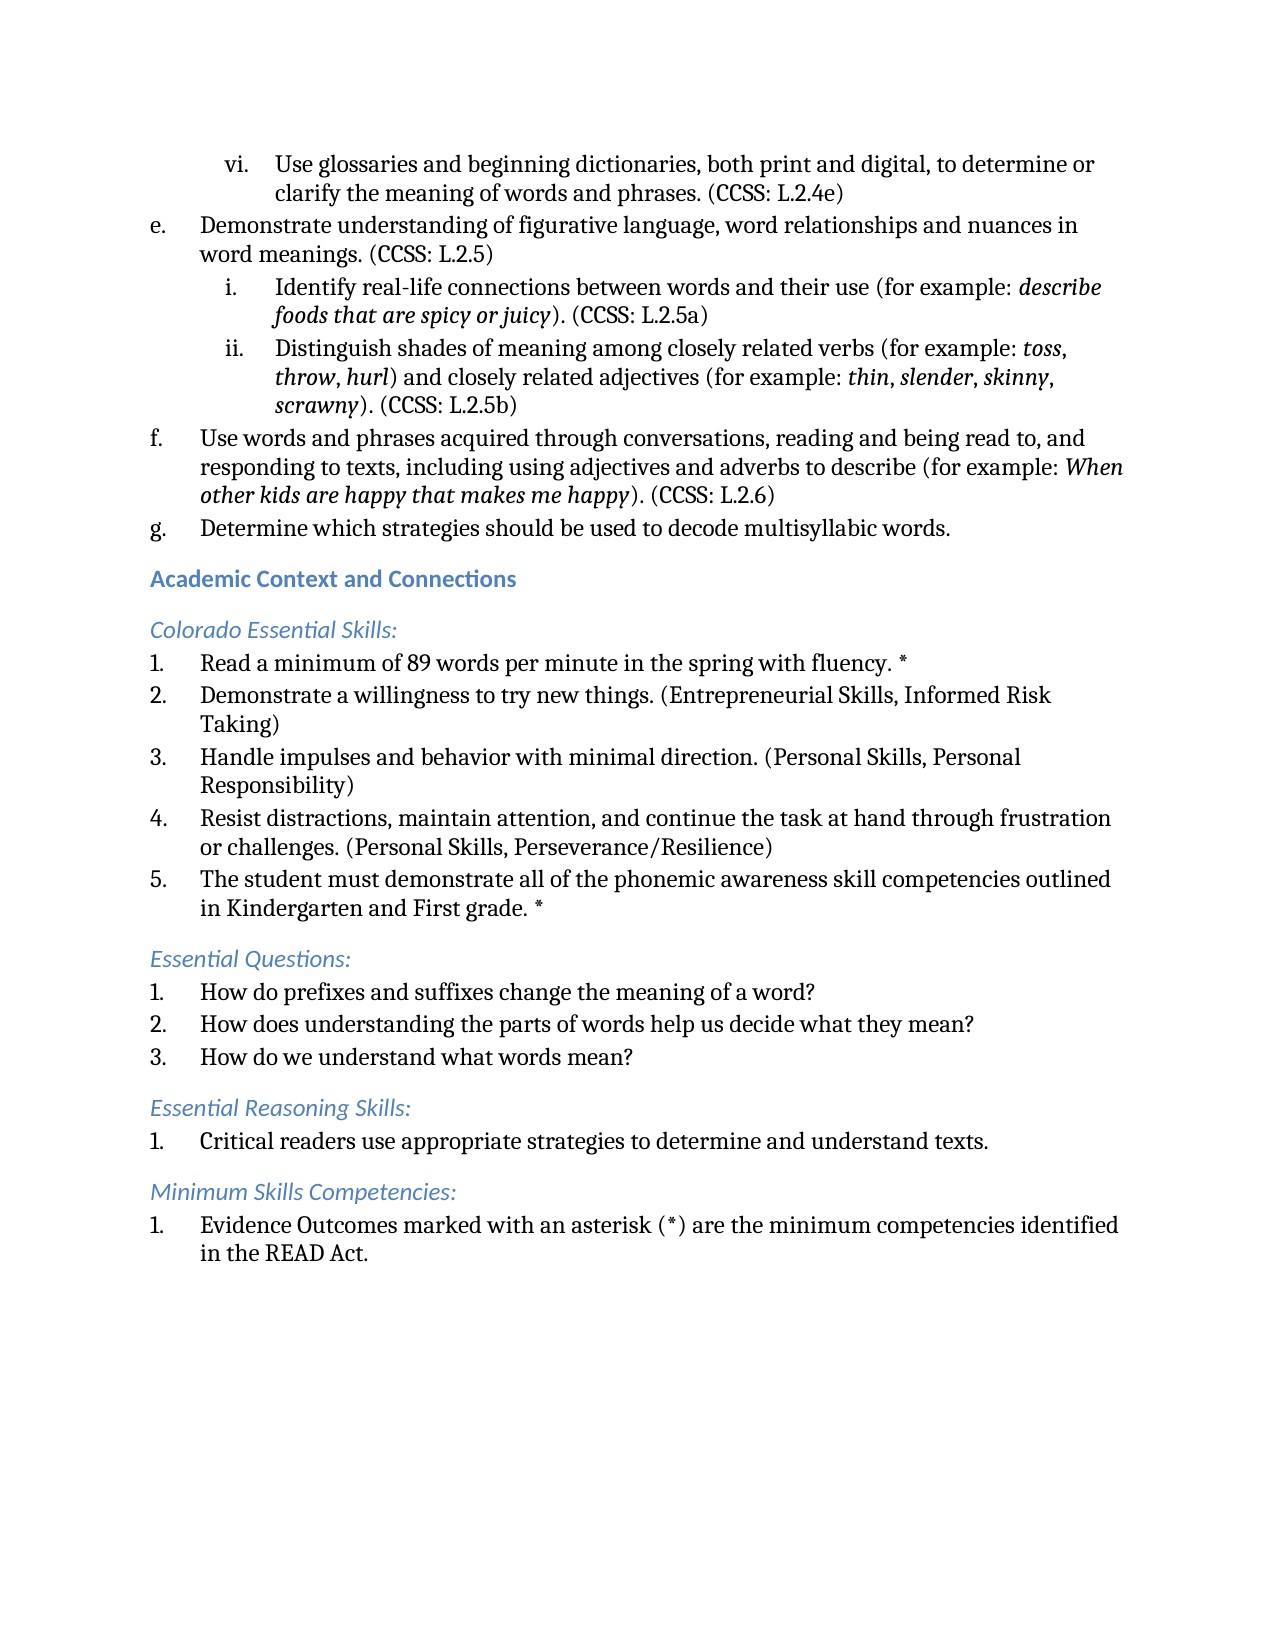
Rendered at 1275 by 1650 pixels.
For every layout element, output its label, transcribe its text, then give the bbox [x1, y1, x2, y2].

list Identify real-life connections between words and their use (for example: describe foods that are spicy or juicy). (CCSS: L.2.5a) [225, 272, 1125, 330]
subtitle Colorado Essential Skills: [150, 615, 1125, 645]
list How does understanding the parts of words help us decide what they mean? [150, 1010, 1125, 1039]
list Evidence Outcomes marked with an asterisk (*) are the minimum competencies identified in the READ Act. [150, 1211, 1125, 1268]
list Demonstrate a willingness to try new things. (Entrepreneurial Skills, Informed Risk Taking) [150, 681, 1125, 739]
list Critical readers use appropriate strategies to determine and understand texts. [150, 1127, 1125, 1155]
subtitle Essential Questions: [150, 943, 1125, 974]
list Demonstrate understanding of figurative language, word relationships and nuances in word meanings. (CCSS: L.2.5) [150, 211, 1125, 269]
list Determine which strategies should be used to decode multisyllabic words. [150, 514, 1125, 542]
list The student must demonstrate all of the phonemic awareness skill competencies outlined in Kindergarten and First grade. * [150, 865, 1125, 923]
subtitle Academic Context and Connections [150, 563, 1125, 594]
subtitle Essential Reasoning Skills: [150, 1092, 1125, 1123]
list Distinguish shades of meaning among closely related verbs (for example: toss, throw, hurl) and closely related adjectives (for example: thin, slender, skinny, scrawny). (CCSS: L.2.5b) [225, 334, 1125, 420]
list Use glossaries and beginning dictionaries, both print and digital, to determine or clarify the meaning of words and phrases. (CCSS: L.2.4e) [225, 150, 1125, 207]
list Resist distractions, maintain attention, and continue the task at hand through frustration or challenges. (Personal Skills, Perseverance/Resilience) [150, 804, 1125, 861]
list How do we understand what words mean? [150, 1043, 1125, 1072]
list Read a minimum of 89 words per minute in the spring with fluency. * [150, 649, 1125, 678]
list Handle impulses and behavior with minimal direction. (Personal Skills, Personal Responsibility) [150, 743, 1125, 800]
list How do prefixes and suffixes change the meaning of a word? [150, 978, 1125, 1007]
list Use words and phrases acquired through conversations, reading and being read to, and responding to texts, including using adjectives and adverbs to describe (for example: When other kids are happy that makes me happy). (CCSS: L.2.6) [150, 424, 1125, 510]
subtitle Minimum Skills Competencies: [150, 1176, 1125, 1207]
